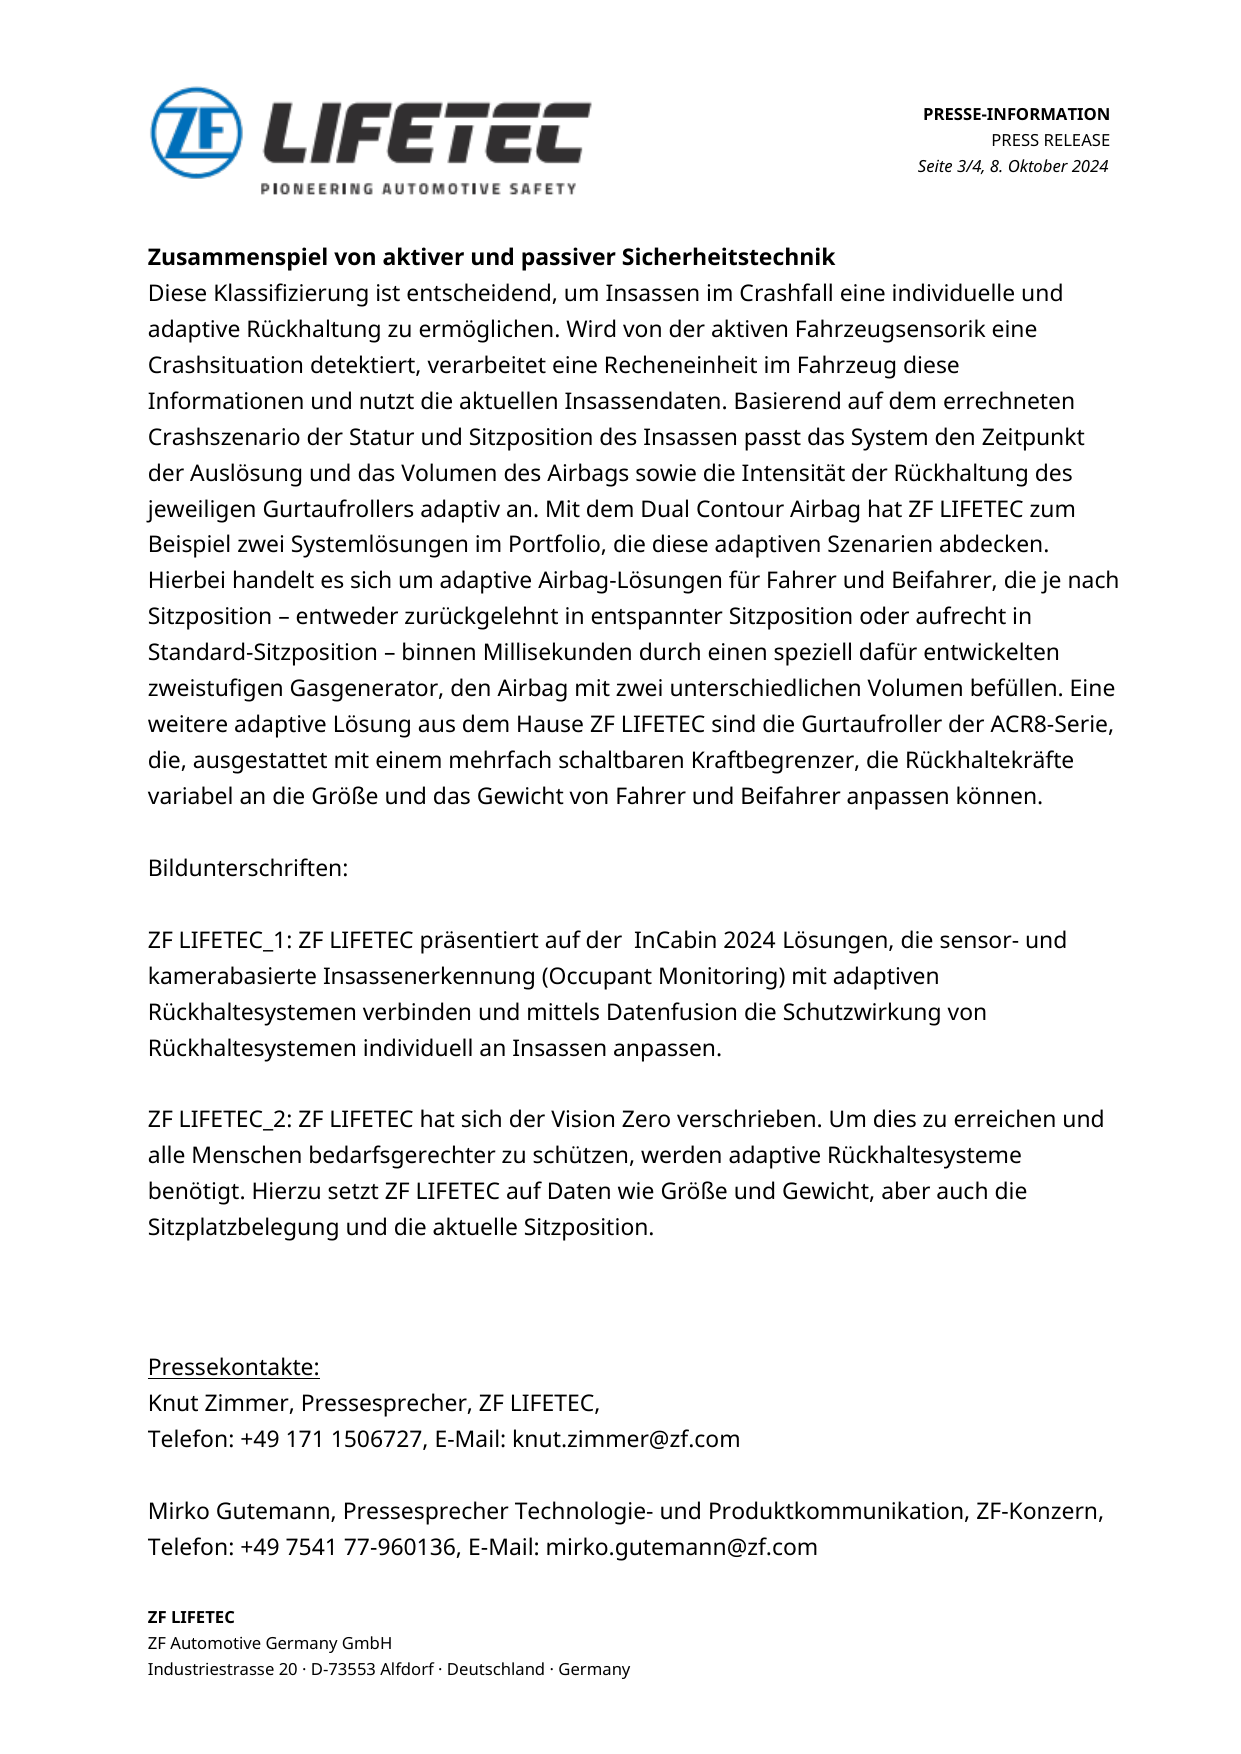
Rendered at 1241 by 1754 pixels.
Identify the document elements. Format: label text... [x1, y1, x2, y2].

text Telefon: +49 171 1506727, E-Mail: knut.zimmer@zf.com [148, 1423, 1122, 1454]
text ZF LIFETEC_2: ZF LIFETEC hat sich der Vision Zero verschrieben. Um dies zu erreichen und alle Menschen bedarfsgerechter zu schützen, werden adaptive Rückhaltesysteme benötigt. Hierzu setzt ZF LIFETEC auf Daten wie Größe und Gewicht, aber auch die Sitzplatzbelegung und die aktuelle Sitzposition. [148, 1103, 1122, 1242]
text Zusammenspiel von aktiver und passiver Sicherheitstechnik Diese Klassifizierung ist entscheidend, um Insassen im Crashfall eine individuelle und adaptive Rückhaltung zu ermöglichen. Wird von der aktiven Fahrzeugsensorik eine Crashsituation detektiert, verarbeitet eine Recheneinheit im Fahrzeug diese Informationen und nutzt die aktuellen Insassendaten. Basierend auf dem errechneten Crashszenario der Statur und Sitzposition des Insassen passt das System den Zeitpunkt der Auslösung und das Volumen des Airbags sowie die Intensität der Rückhaltung des jeweiligen Gurtaufrollers adaptiv an. Mit dem Dual Contour Airbag hat ZF LIFETEC zum Beispiel zwei Systemlösungen im Portfolio, die diese adaptiven Szenarien abdecken. Hierbei handelt es sich um adaptive Airbag-Lösungen für Fahrer und Beifahrer, die je nach Sitzposition – entweder zurückgelehnt in entspannter Sitzposition oder aufrecht in Standard-Sitzposition – binnen Millisekunden durch einen speziell dafür entwickelten zweistufigen Gasgenerator, den Airbag mit zwei unterschiedlichen Volumen befüllen. Eine weitere adaptive Lösung aus dem Hause ZF LIFETEC sind die Gurtaufroller der ACR8-Serie, die, ausgestattet mit einem mehrfach schaltbaren Kraftbegrenzer, die Rückhaltekräfte variabel an die Größe und das Gewicht von Fahrer und Beifahrer anpassen können. [148, 118, 1122, 811]
text Knut Zimmer, Pressesprecher, ZF LIFETEC, [148, 1387, 1122, 1418]
text Mirko Gutemann, Pressesprecher Technologie- und Produktkommunikation, ZF-Konzern, [148, 1495, 1122, 1526]
text Pressekontakte: [148, 1315, 1122, 1382]
text Bildunterschriften: [148, 852, 1122, 883]
text Telefon: +49 7541 77-960136, E-Mail: mirko.gutemann@zf.com [148, 1531, 1122, 1562]
text ZF LIFETEC_1: ZF LIFETEC präsentiert auf der InCabin 2024 Lösungen, die sensor- und kamerabasierte Insassenerkennung (Occupant Monitoring) mit adaptiven Rückhaltesystemen verbinden und mittels Datenfusion die Schutzwirkung von Rückhaltesystemen individuell an Insassen anpassen. [148, 924, 1122, 1063]
